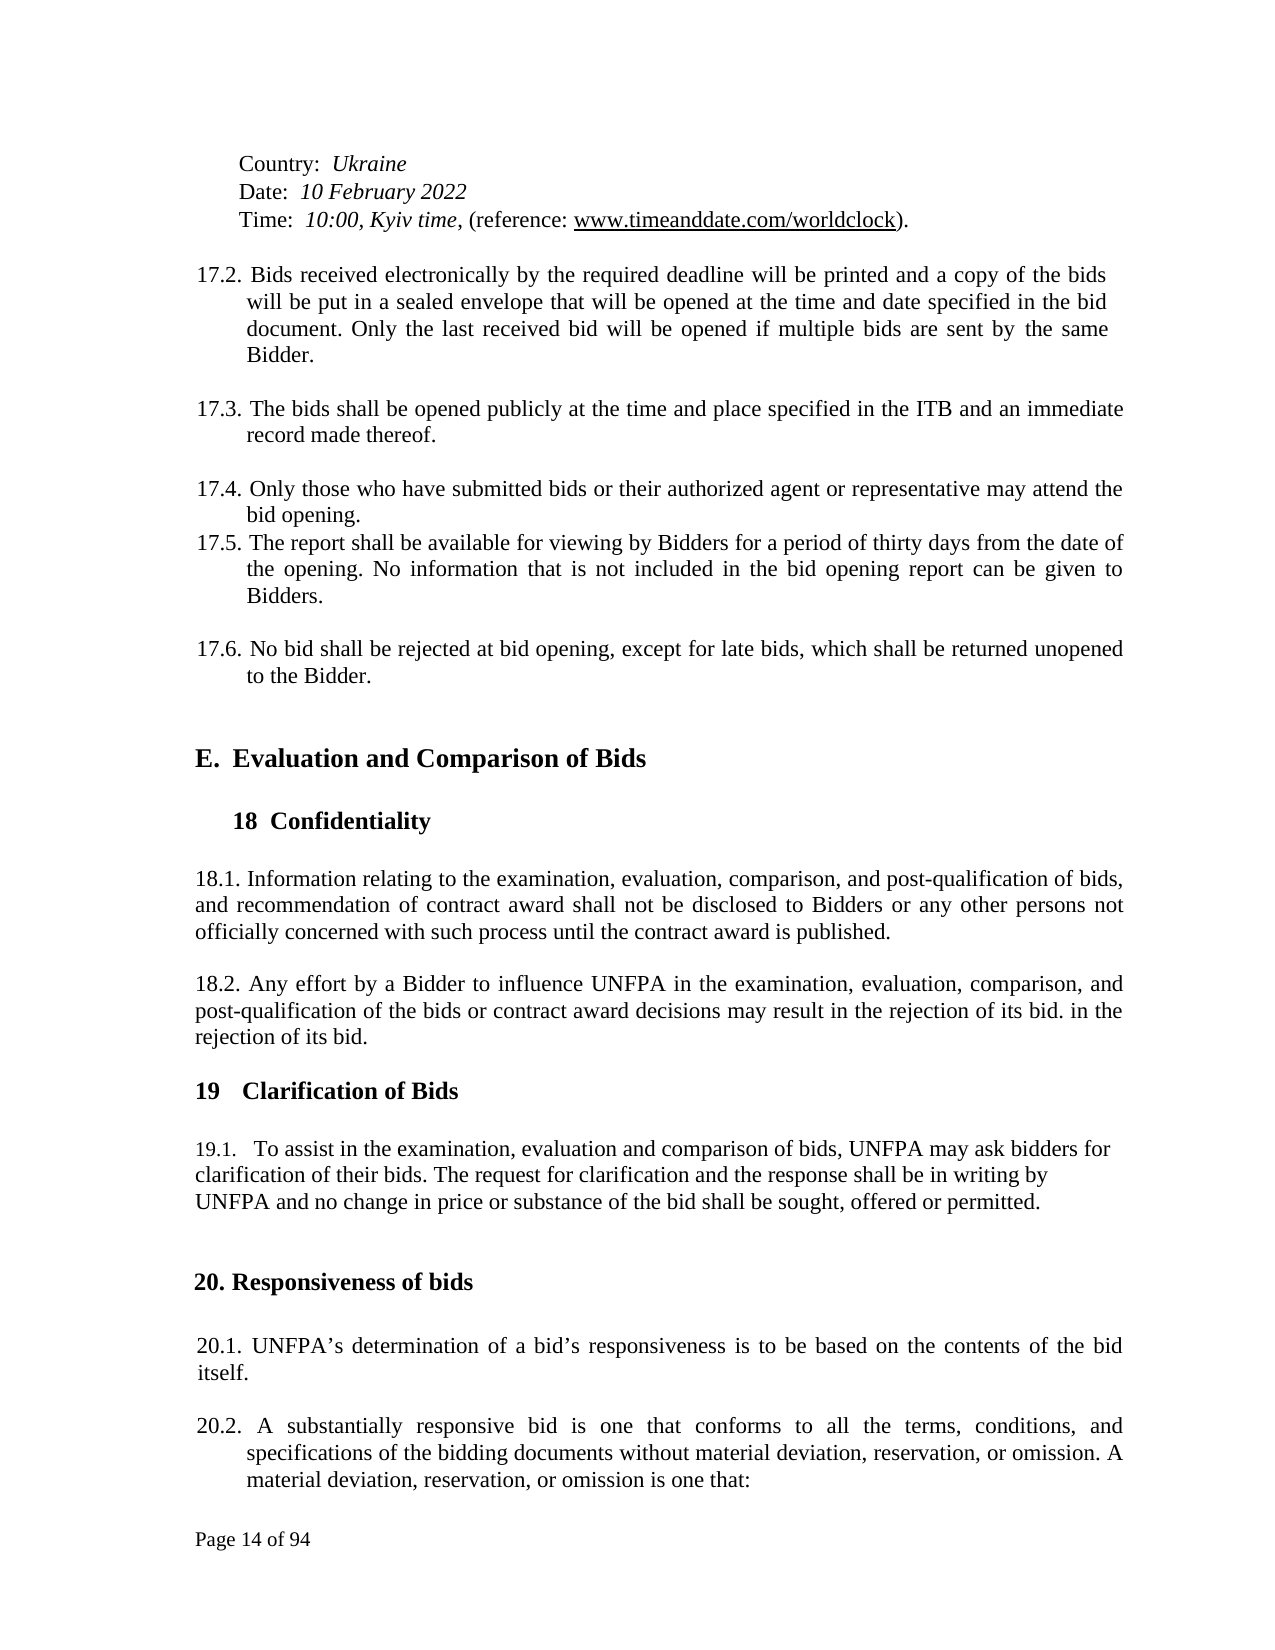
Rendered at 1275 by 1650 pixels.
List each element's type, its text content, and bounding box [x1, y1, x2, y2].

text 17.2. Bids received electronically by the required deadline will be printed and a copy of the bids will be put in a sealed envelope that will be opened at the time and date specified in the bid document. Only the last received bid will be opened if multiple bids are sent by the same Bidder. [196, 261, 1108, 368]
text 19.1. To assist in the examination, evaluation and comparison of bids, UNFPA may ask bidders for clarification of their bids. The request for clarification and the response shall be in writing by UNFPA and no change in price or substance of the bid shall be sought, offered or permitted. [195, 1135, 1125, 1214]
text 17.6. No bid shall be rejected at bid opening, except for late bids, which shall be returned unopened to the Bidder. [196, 636, 1125, 689]
text 17.4. Only those who have submitted bids or their authorized agent or representative may attend the bid opening. [196, 474, 1125, 528]
text Time: 10:00, Kyiv time, (reference: www.timeanddate.com/worldclock). [239, 206, 1125, 233]
text 20. Responsiveness of bids [193, 1267, 1125, 1296]
text Date: 10 February 2022 [239, 178, 1110, 204]
text 20.1. UNFPA’s determination of a bid’s responsiveness is to be based on the contents of the bid itself. [196, 1332, 1125, 1385]
subtitle Confidentiality [232, 806, 1125, 835]
text 20.2. A substantially responsive bid is one that conforms to all the terms, conditions, and specifications of the bidding documents without material deviation, reservation, or omission. A material deviation, reservation, or omission is one that: [196, 1412, 1125, 1492]
text 17.3. The bids shall be opened publicly at the time and place specified in the ITB and an immediate record made thereof. [196, 394, 1125, 448]
text 18.2. Any effort by a Bidder to influence UNFPA in the examination, evaluation, comparison, and post-qualification of the bids or contract award decisions may result in the rejection of its bid. in the rejection of its bid. [195, 971, 1125, 1049]
text 18.1. Information relating to the examination, evaluation, comparison, and post-qualification of bids, and recommendation of contract award shall not be disclosed to Bidders or any other persons not officially concerned with such process until the contract award is published. [195, 865, 1125, 944]
text 17.5. The report shall be available for viewing by Bidders for a period of thirty days from the date of the opening. No information that is not included in the bid opening report can be given to Bidders. [196, 529, 1125, 609]
subtitle Clarification of Bids [195, 1076, 1125, 1105]
text Country: Ukraine [239, 150, 1110, 176]
subtitle Evaluation and Comparison of Bids [195, 742, 1125, 773]
